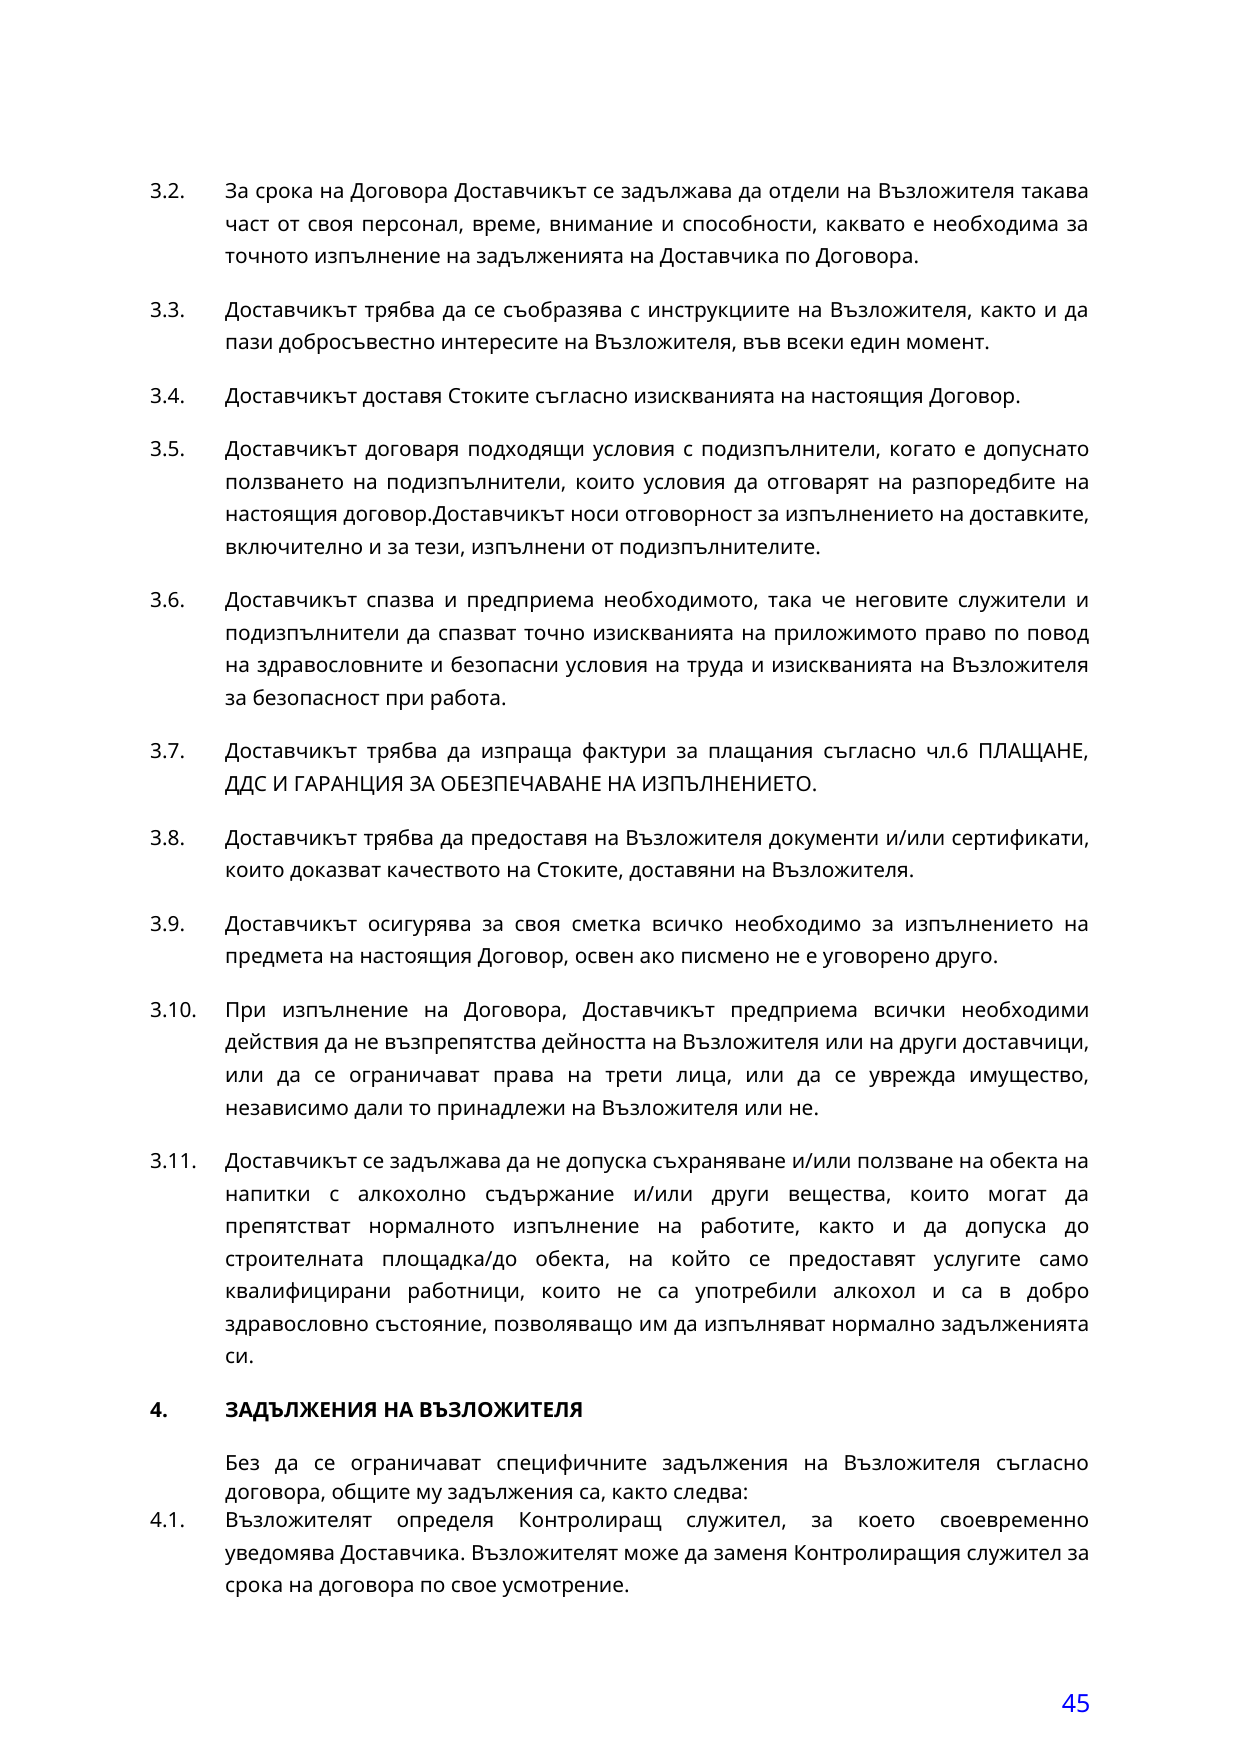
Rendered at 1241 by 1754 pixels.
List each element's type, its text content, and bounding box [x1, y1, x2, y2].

list Доставчикът осигурява за своя сметка всичко необходимо за изпълнението на предмета на настоящия Договор, освен ако писмено не е уговорено друго. [150, 909, 1090, 970]
list Доставчикът трябва да се съобразява с инструкциите на Възложителя, както и да пази добросъвестно интересите на Възложителя, във всеки един момент. [150, 295, 1090, 356]
list За срока на Договора Доставчикът се задължава да отдели на Възложителя такава част от своя персонал, време, внимание и способности, каквато е необходима за точното изпълнение на задълженията на Доставчика по Договора. [150, 176, 1090, 270]
list Доставчикът трябва да изпраща фактури за плащания съгласно чл.6 ПЛАЩАНЕ, ДДС И ГАРАНЦИЯ ЗА ОБЕЗПЕЧАВАНЕ НА ИЗПЪЛНЕНИЕТО. [150, 737, 1090, 798]
list Доставчикът се задължава да не допуска съхраняване и/или ползване на обекта на напитки с алкохолно съдържание и/или други вещества, които могат да препятстват нормалното изпълнение на работите, както и да допуска до строителната площадка/до обекта, на който се предоставят услугите само квалифицирани работници, които не са употребили алкохол и са в добро здравословно състояние, позволяващо им да изпълняват нормално задълженията си. [150, 1146, 1090, 1370]
list Доставчикът спазва и предприема необходимото, така че неговите служители и подизпълнители да спазват точно изискванията на приложимото право по повод на здравословните и безопасни условия на труда и изискванията на Възложителя за безопасност при работа. [150, 585, 1090, 712]
list Доставчикът договаря подходящи условия с подизпълнители, когато е допуснато ползването на подизпълнители, които условия да отговарят на разпоредбите на настоящия договор.Доставчикът носи отговорност за изпълнението на доставките, включително и за тези, изпълнени от подизпълнителите. [150, 434, 1090, 560]
list ЗАДЪЛЖЕНИЯ НА ВЪЗЛОЖИТЕЛЯ [150, 1395, 1090, 1423]
list При изпълнение на Договора, Доставчикът предприема всички необходими действия да не възпрепятства дейността на Възложителя или на други доставчици, или да се ограничават права на трети лица, или да се уврежда имущество, независимо дали то принадлежи на Възложителя или не. [150, 995, 1090, 1121]
text Без да се ограничават специфичните задължения на Възложителя съгласно договора, общите му задължения са, както следва: [225, 1448, 1090, 1505]
list Доставчикът трябва да предоставя на Възложителя документи и/или сертификати, които доказват качеството на Стоките, доставяни на Възложителя. [150, 823, 1090, 884]
list Възложителят определя Контролиращ служител, за което своевременно уведомява Доставчика. Възложителят може да заменя Контролиращия служител за срока на договора по свое усмотрение. [150, 1505, 1090, 1599]
list Доставчикът доставя Стоките съгласно изискванията на настоящия Договор. [150, 381, 1090, 409]
